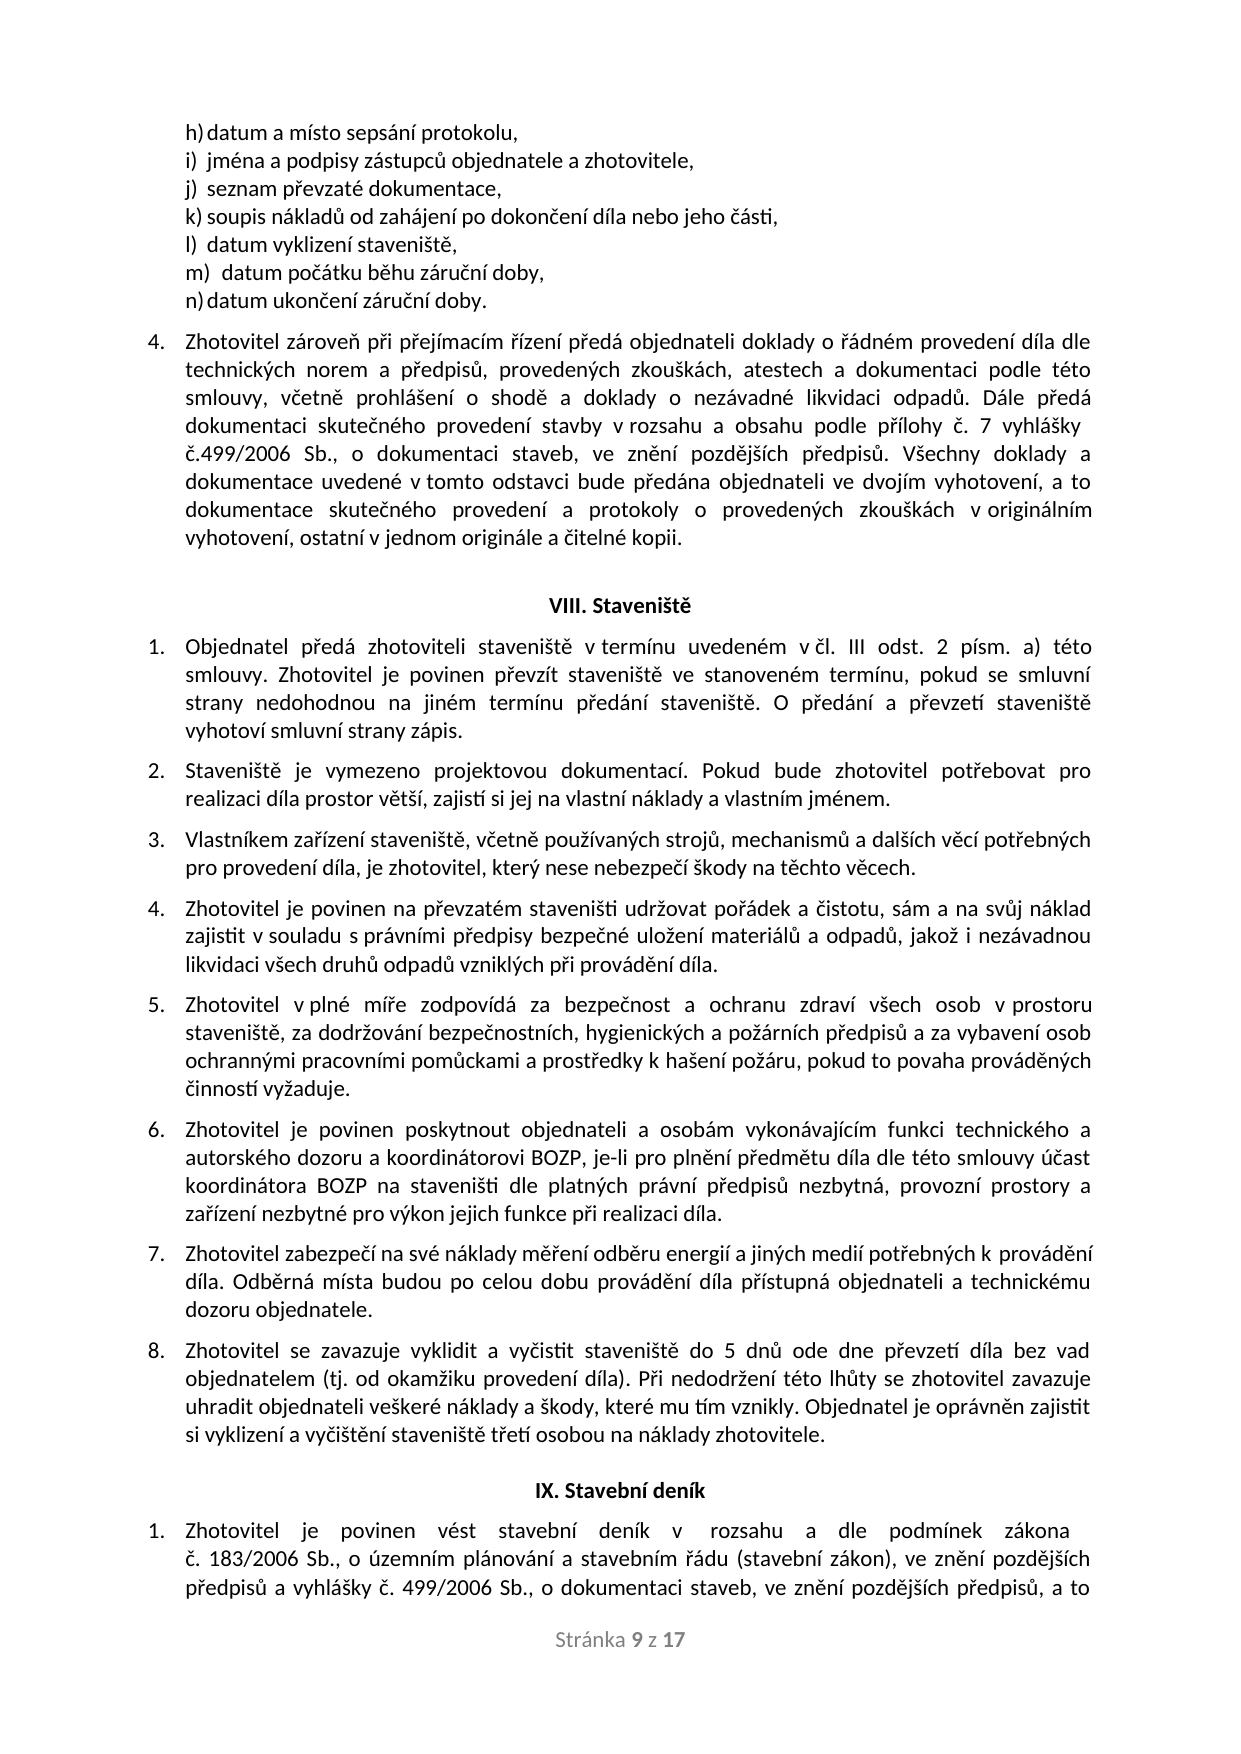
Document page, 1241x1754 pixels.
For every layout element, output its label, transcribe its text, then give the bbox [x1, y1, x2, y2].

list seznam převzaté dokumentace, [185, 174, 1093, 202]
list Zhotovitel se zavazuje vyklidit a vyčistit staveniště do 5 dnů ode dne převzetí díla bez vad objednatelem (tj. od okamžiku provedení díla). Při nedodržení této lhůty se zhotovitel zavazuje uhradit objednateli veškeré náklady a škody, které mu tím vznikly. Objednatel je oprávněn zajistit si vyklizení a vyčištění staveniště třetí osobou na náklady zhotovitele. [148, 1336, 1093, 1448]
list datum vyklizení staveniště, [185, 230, 1093, 258]
list jména a podpisy zástupců objednatele a zhotovitele, [185, 146, 1093, 174]
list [148, 1517, 1093, 1601]
list soupis nákladů od zahájení po dokončení díla nebo jeho části, [185, 202, 1093, 230]
list Zhotovitel je povinen na převzatém staveništi udržovat pořádek a čistotu, sám a na svůj náklad zajistit v souladu s právními předpisy bezpečné uložení materiálů a odpadů, jakož i nezávadnou likvidaci všech druhů odpadů vzniklých při provádění díla. [148, 894, 1093, 978]
list datum ukončení záruční doby. [185, 286, 1093, 314]
list Vlastníkem zařízení staveniště, včetně používaných strojů, mechanismů a dalších věcí potřebných pro provedení díla, je zhotovitel, který nese nebezpečí škody na těchto věcech. [148, 825, 1093, 881]
list datum a místo sepsání protokolu, [185, 118, 1093, 146]
subtitle VIII. Staveniště [148, 591, 1093, 619]
list datum počátku běhu záruční doby, [185, 258, 1093, 286]
list Zhotovitel zabezpečí na své náklady měření odběru energií a jiných medií potřebných k provádění díla. Odběrná místa budou po celou dobu provádění díla přístupná objednateli a technickému dozoru objednatele. [148, 1239, 1093, 1323]
list Zhotovitel je povinen poskytnout objednateli a osobám vykonávajícím funkci technického a autorského dozoru a koordinátorovi BOZP, je-li pro plnění předmětu díla dle této smlouvy účast koordinátora BOZP na staveništi dle platných právní předpisů nezbytná, provozní prostory a zařízení nezbytné pro výkon jejich funkce při realizaci díla. [148, 1115, 1093, 1227]
text IX. Stavební deník [148, 1476, 1093, 1504]
list Staveniště je vymezeno projektovou dokumentací. Pokud bude zhotovitel potřebovat pro realizaci díla prostor větší, zajistí si jej na vlastní náklady a vlastním jménem. [148, 757, 1093, 813]
list Zhotovitel v plné míře zodpovídá za bezpečnost a ochranu zdraví všech osob v prostoru staveniště, za dodržování bezpečnostních, hygienických a požárních předpisů a za vybavení osob ochrannými pracovními pomůckami a prostředky k hašení požáru, pokud to povaha prováděných činností vyžaduje. [148, 990, 1093, 1102]
list Objednatel předá zhotoviteli staveniště v termínu uvedeném v čl. III odst. 2 písm. a) této smlouvy. Zhotovitel je povinen převzít staveniště ve stanoveném termínu, pokud se smluvní strany nedohodnou na jiném termínu předání staveniště. O předání a převzetí staveniště vyhotoví smluvní strany zápis. [148, 632, 1093, 744]
list Zhotovitel zároveň při přejímacím řízení předá objednateli doklady o řádném provedení díla dle technických norem a předpisů, provedených zkouškách, atestech a dokumentaci podle této smlouvy, včetně prohlášení o shodě a doklady o nezávadné likvidaci odpadů. Dále předá dokumentaci skutečného provedení stavby v rozsahu a obsahu podle přílohy č. 7 vyhlášky č.499/2006 Sb., o dokumentaci staveb, ve znění pozdějších předpisů. Všechny doklady a dokumentace uvedené v tomto odstavci bude předána objednateli ve dvojím vyhotovení, a to dokumentace skutečného provedení a protokoly o provedených zkouškách v originálním vyhotovení, ostatní v jednom originále a čitelné kopii. [148, 327, 1093, 551]
